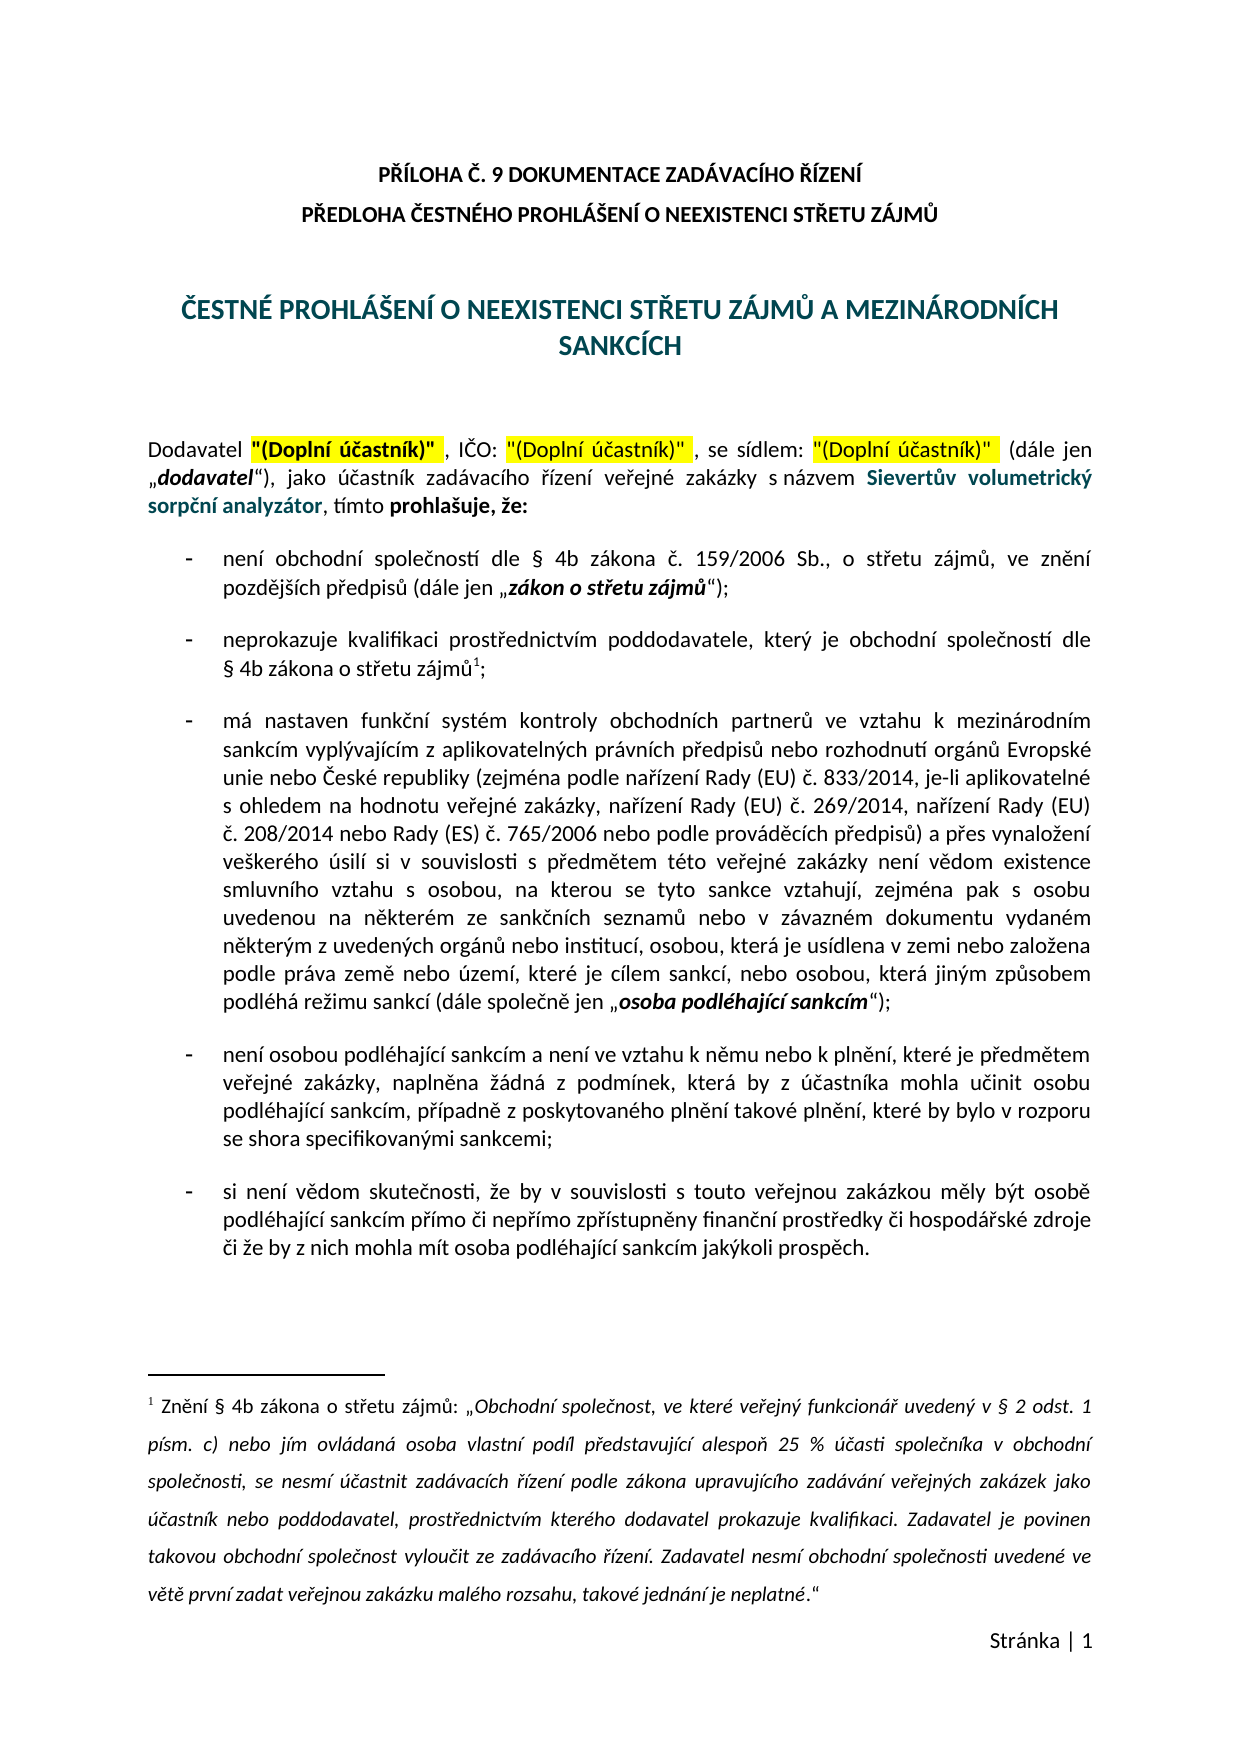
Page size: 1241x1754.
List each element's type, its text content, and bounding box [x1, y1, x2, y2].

text Předloha čestného prohlášení o NEEXISTENCI STŘETU ZÁJMŮ [148, 201, 1093, 229]
text Příloha č. 9 dokumentace zadávacího řízení [148, 160, 1093, 188]
list neprokazuje kvalifikaci prostřednictvím poddodavatele, který je obchodní společností dle § 4b zákona o střetu zájmů; [185, 626, 1093, 682]
list si není vědom skutečnosti, že by v souvislosti s touto veřejnou zakázkou měly být osobě podléhající sankcím přímo či nepřímo zpřístupněny finanční prostředky či hospodářské zdroje či že by z nich mohla mít osoba podléhající sankcím jakýkoli prospěch. [185, 1177, 1093, 1261]
text Dodavatel , IČO: , se sídlem: (dále jen „dodavatel“), jako účastník zadávacího řízení veřejné zakázky s názvem Sievertův volumetrický sorpční analyzátor, tímto prohlašuje, že: [148, 436, 1093, 519]
text čestné prohlášení o NEEXISTENCI STŘETU ZÁJMŮ a mezinárodních sankcích [148, 291, 1093, 362]
list není osobou podléhající sankcím a není ve vztahu k němu nebo k plnění, které je předmětem veřejné zakázky, naplněna žádná z podmínek, která by z účastníka mohla učinit osobu podléhající sankcím, případně z poskytovaného plnění takové plnění, které by bylo v rozporu se shora specifikovanými sankcemi; [185, 1040, 1093, 1152]
list má nastaven funkční systém kontroly obchodních partnerů ve vztahu k mezinárodním sankcím vyplývajícím z aplikovatelných právních předpisů nebo rozhodnutí orgánů Evropské unie nebo České republiky (zejména podle nařízení Rady (EU) č. 833/2014, je-li aplikovatelné s ohledem na hodnotu veřejné zakázky, nařízení Rady (EU) č. 269/2014, nařízení Rady (EU) č. 208/2014 nebo Rady (ES) č. 765/2006 nebo podle prováděcích předpisů) a přes vynaložení veškerého úsilí si v souvislosti s předmětem této veřejné zakázky není vědom existence smluvního vztahu s osobou, na kterou se tyto sankce vztahují, zejména pak s osobu uvedenou na některém ze sankčních seznamů nebo v závazném dokumentu vydaném některým z uvedených orgánů nebo institucí, osobou, která je usídlena v zemi nebo založena podle práva země nebo území, které je cílem sankcí, nebo osobou, která jiným způsobem podléhá režimu sankcí (dále společně jen „osoba podléhající sankcím“); [185, 707, 1093, 1015]
list není obchodní společností dle § 4b zákona č. 159/2006 Sb., o střetu zájmů, ve znění pozdějších předpisů (dále jen „zákon o střetu zájmů“); [185, 544, 1093, 601]
